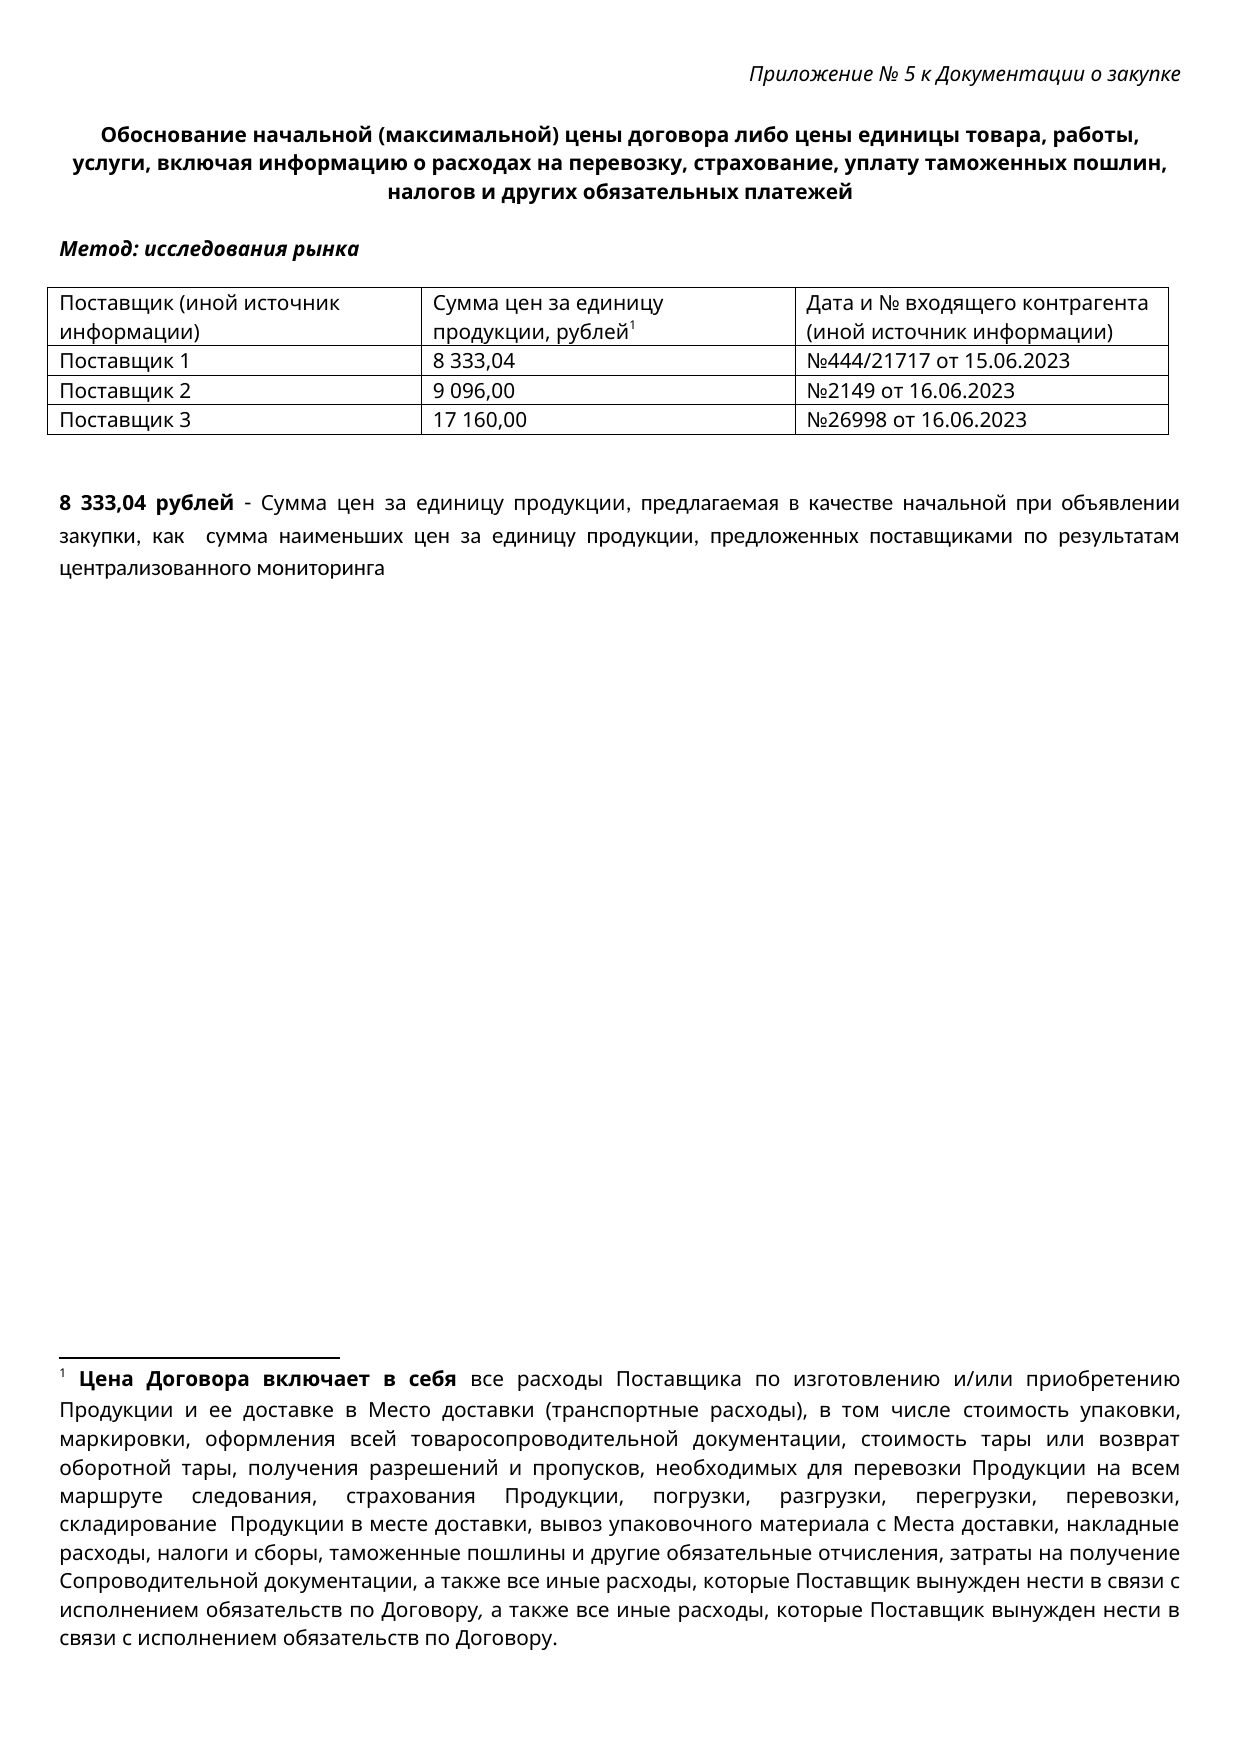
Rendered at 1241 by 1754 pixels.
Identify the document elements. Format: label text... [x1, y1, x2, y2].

list Приложение № 5 к Документации о закупке [134, 59, 1181, 87]
table_cell Поставщик 1 [48, 346, 421, 375]
text Метод: исследования рынка [59, 234, 1181, 262]
table_cell №2149 от 16.06.2023 [796, 376, 1168, 404]
table_cell 9 096,00 [422, 376, 795, 404]
table_cell 17 160,00 [422, 405, 795, 434]
table_cell №444/21717 от 15.06.2023 [796, 346, 1168, 375]
text Обоснование начальной (максимальной) цены договора либо цены единицы товара, работы, услуги, включая информацию о расходах на перевозку, страхование, уплату таможенных пошлин, налогов и других обязательных платежей [59, 120, 1181, 205]
table_header Дата и № входящего контрагента (иной источник информации) [796, 288, 1168, 345]
table_cell 8 333,04 [422, 346, 795, 375]
table_header Поставщик (иной источник информации) [48, 288, 421, 345]
table_cell Поставщик 3 [48, 405, 421, 434]
table_cell Поставщик 2 [48, 376, 421, 404]
text 8 333,04 рублей - Сумма цен за единицу продукции, предлагаемая в качестве начальной при объявлении закупки, как сумма наименьших цен за единицу продукции, предложенных поставщиками по результатам централизованного мониторинга [59, 488, 1181, 581]
table_header Сумма цен за единицу продукции, рублей [422, 288, 795, 345]
table_cell №26998 от 16.06.2023 [796, 405, 1168, 434]
